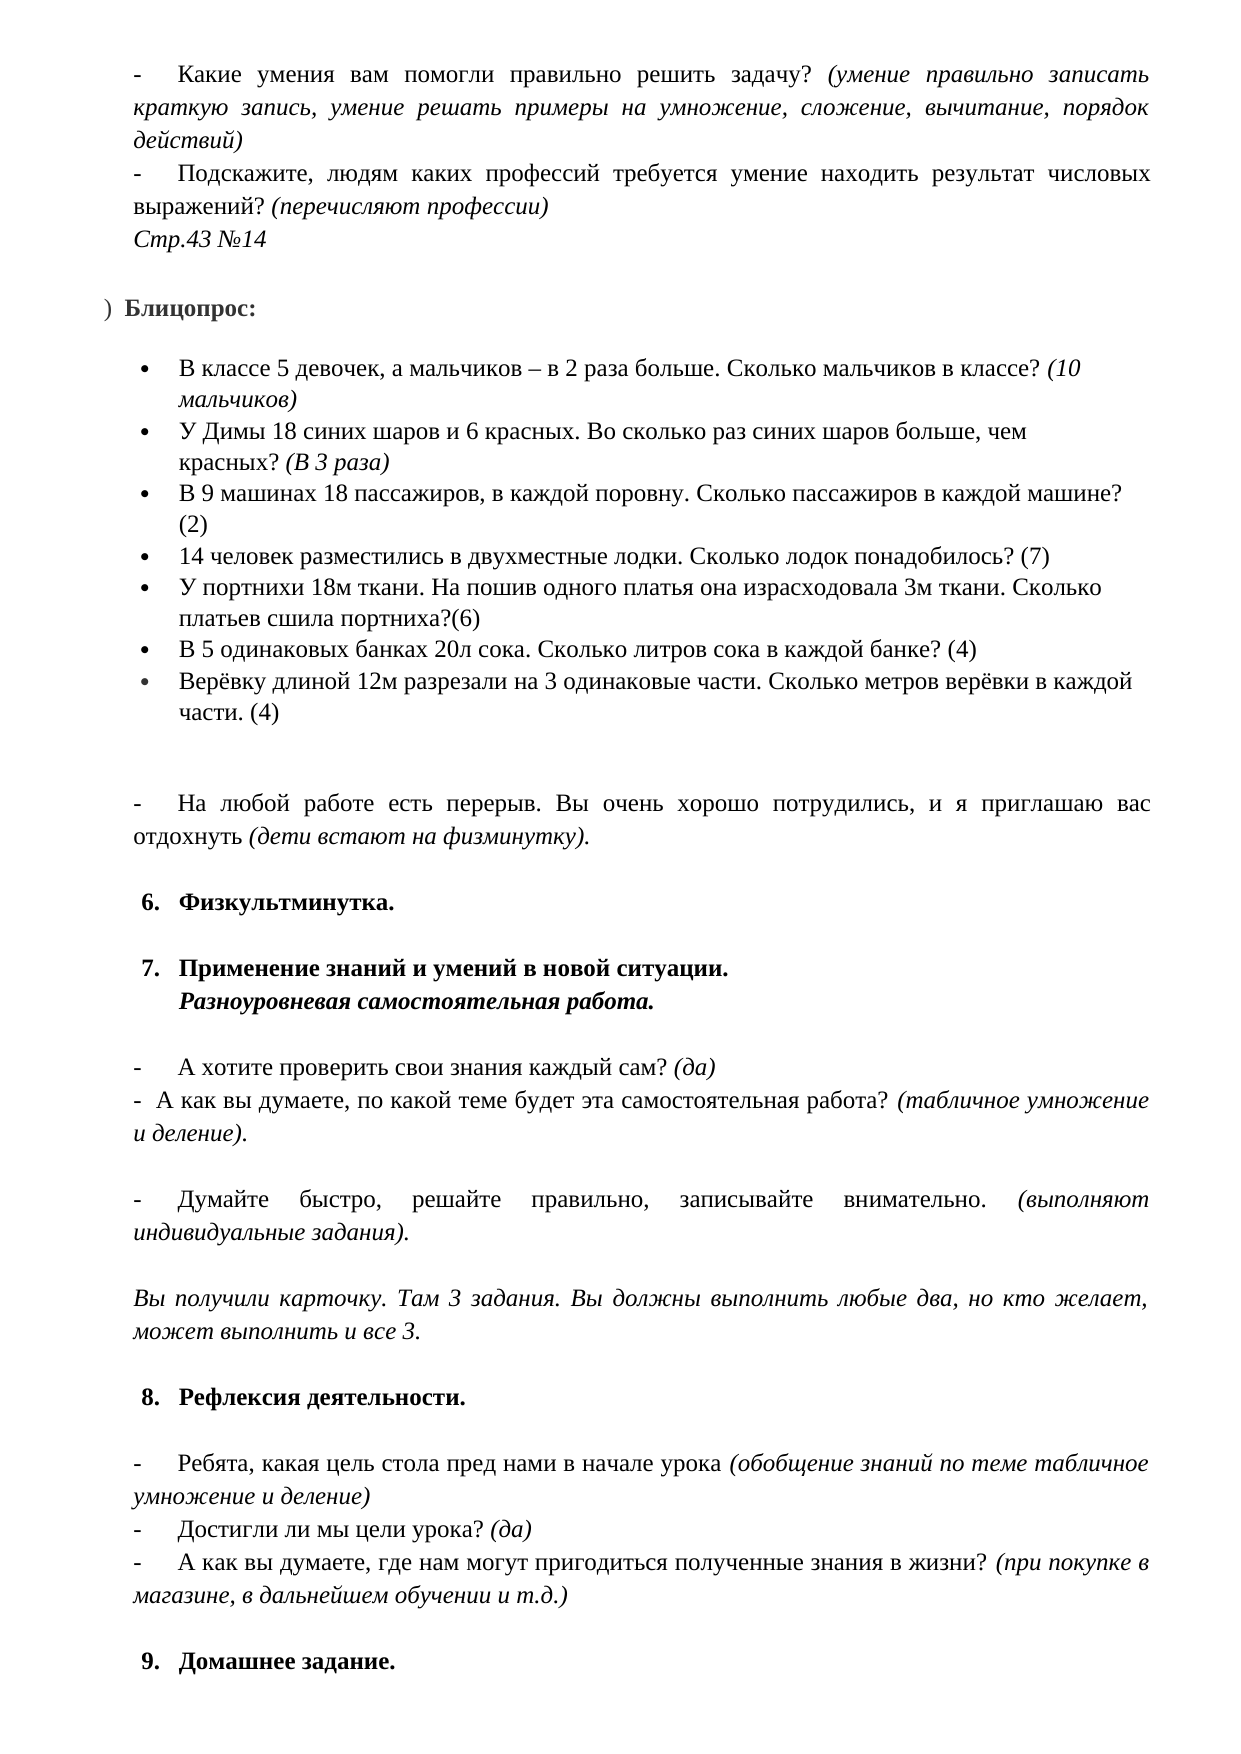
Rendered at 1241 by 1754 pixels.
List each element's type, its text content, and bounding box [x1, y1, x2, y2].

text - На любой работе есть перерыв. Вы очень хорошо потрудились, и я приглашаю вас отдохнуть (дети встают на физминутку). [133, 788, 1152, 850]
text - А хотите проверить свои знания каждый сам? (да) [133, 1052, 1152, 1081]
text - Достигли ли мы цели урока? (да) [133, 1514, 1152, 1543]
list Разноуровневая самостоятельная работа. [178, 986, 1152, 1015]
text ) Блицопрос: [103, 290, 1152, 322]
list Верёвку длиной 12м разрезали на 3 одинаковые части. Сколько метров верёвки в каждой части. (4) [141, 663, 1152, 726]
list У Димы 18 синих шаров и 6 красных. Во сколько раз синих шаров больше, чем красных? (В 3 раза) [141, 413, 1152, 476]
text - А как вы думаете, по какой теме будет эта самостоятельная работа? (табличное умножение и деление). [133, 1085, 1152, 1147]
list Рефлексия деятельности. [141, 1382, 1152, 1411]
list В классе 5 девочек, а мальчиков – в 2 раза больше. Сколько мальчиков в классе? (10 мальчиков) [141, 351, 1152, 413]
list 14 человек разместились в двухместные лодки. Сколько лодок понадобилось? (7) [141, 538, 1152, 569]
text - А как вы думаете, где нам могут пригодиться полученные знания в жизни? (при покупке в магазине, в дальнейшем обучении и т.д.) [133, 1547, 1152, 1609]
list У портнихи 18м ткани. На пошив одного платья она израсходовала 3м ткани. Сколько платьев сшила портниха?(6) [141, 569, 1152, 632]
list Применение знаний и умений в новой ситуации. [141, 953, 1152, 982]
list В 5 одинаковых банках 20л сока. Сколько литров сока в каждой банке? (4) [141, 632, 1152, 663]
text Стр.43 №14 [133, 224, 1152, 253]
text - Ребята, какая цель стола пред нами в начале урока (обобщение знаний по теме табличное умножение и деление) [133, 1448, 1152, 1510]
text - Подскажите, людям каких профессий требуется умение находить результат числовых выражений? (перечисляют профессии) [133, 158, 1152, 220]
text Вы получили карточку. Там 3 задания. Вы должны выполнить любые два, но кто желает, может выполнить и все 3. [133, 1283, 1152, 1345]
list В 9 машинах 18 пассажиров, в каждой поровну. Сколько пассажиров в каждой машине? (2) [141, 476, 1152, 538]
list Физкультминутка. [141, 887, 1152, 916]
text - Какие умения вам помогли правильно решить задачу? (умение правильно записать краткую запись, умение решать примеры на умножение, сложение, вычитание, порядок действий) [133, 59, 1152, 154]
text - Думайте быстро, решайте правильно, записывайте внимательно. (выполняют индивидуальные задания). [133, 1184, 1152, 1246]
list Домашнее задание. [141, 1646, 1152, 1675]
